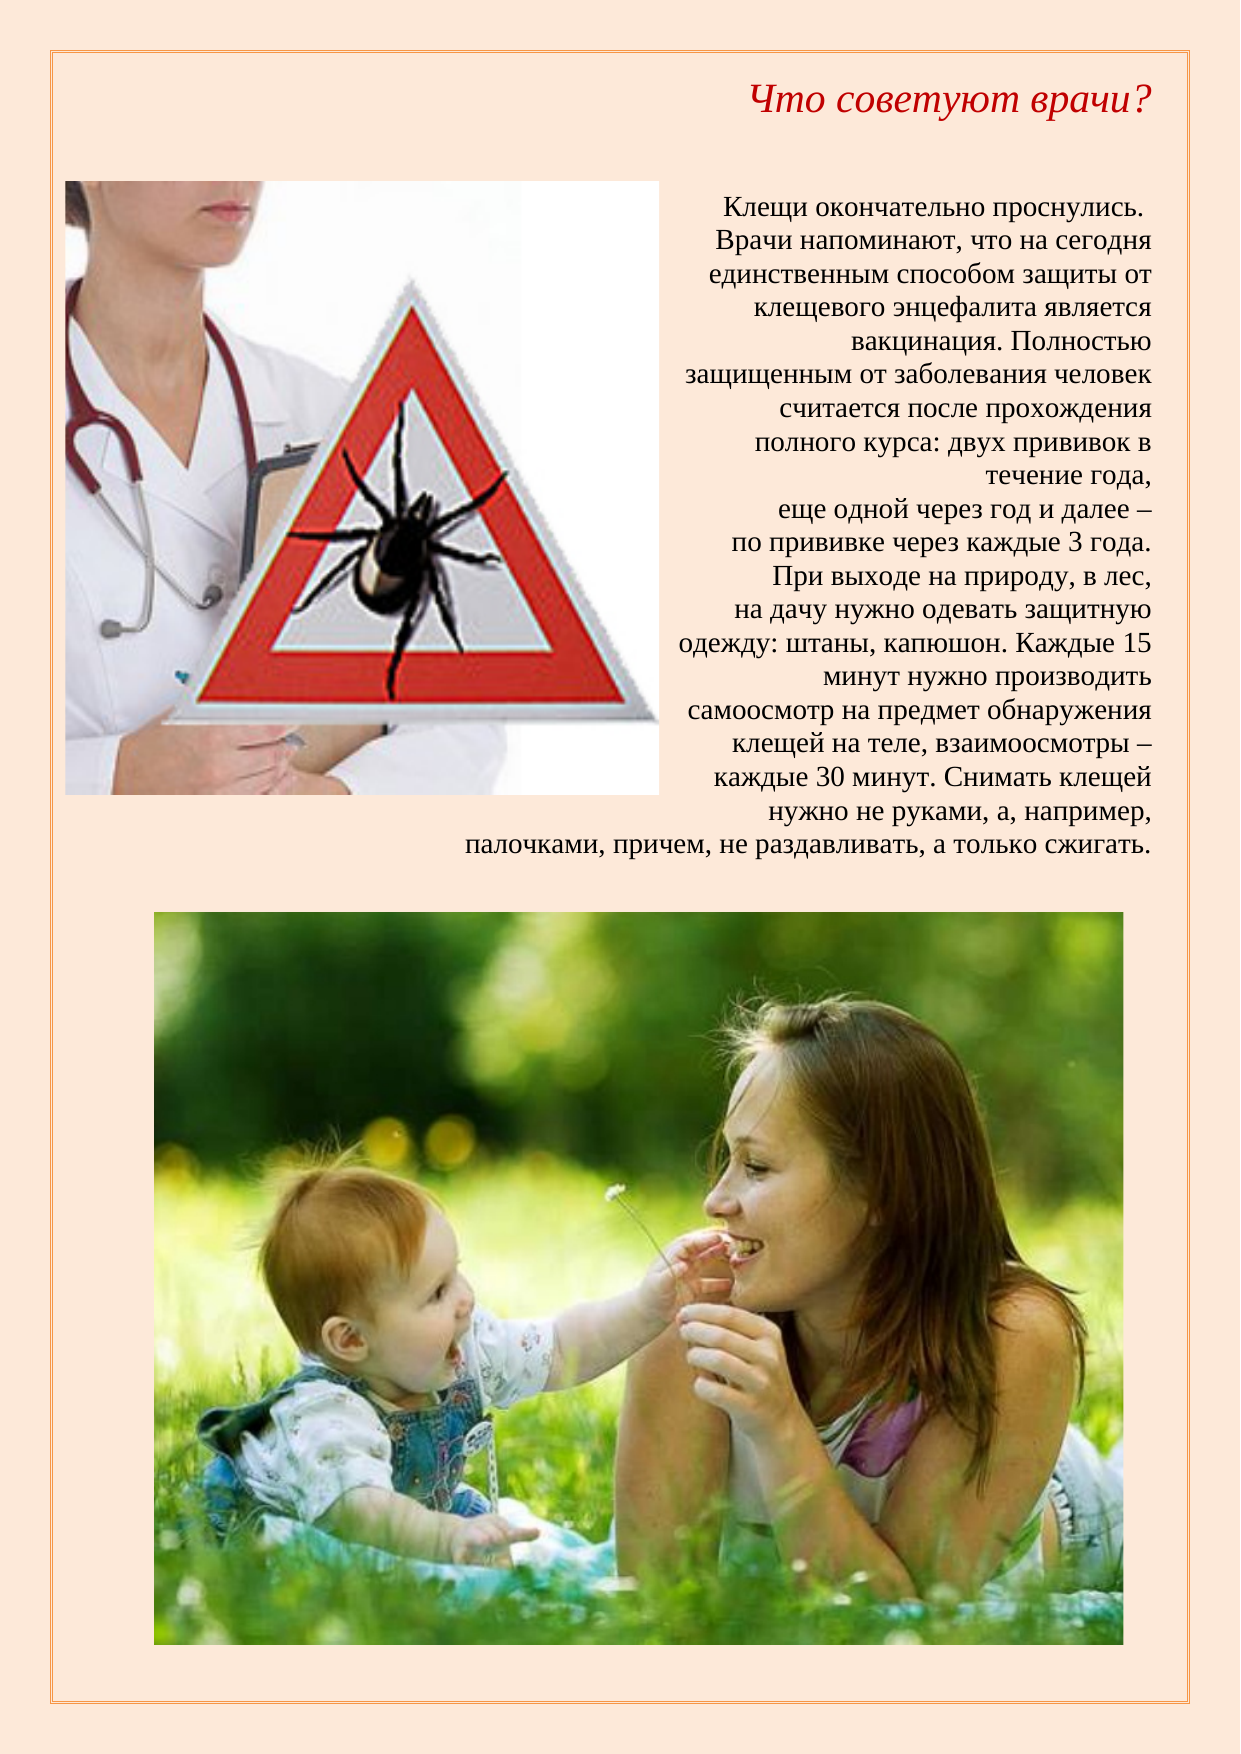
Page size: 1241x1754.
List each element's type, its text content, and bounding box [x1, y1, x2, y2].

text Врачи напоминают, что на сегодня [660, 222, 1152, 256]
text еще одной через год и далее – [660, 491, 1152, 524]
text Что советуют врачи? [177, 74, 1152, 122]
picture [65, 181, 660, 795]
text по прививке через каждые 3 года. [660, 524, 1152, 558]
text клещевого энцефалита является вакцинация. Полностью защищенным от заболевания человек считается после прохождения полного курса: двух прививок в течение года, [660, 289, 1152, 491]
picture [154, 912, 1124, 1645]
text Клещи окончательно проснулись. [660, 189, 1152, 222]
text При выходе на природу, в лес, [660, 558, 1152, 591]
text единственным способом защиты от [660, 256, 1152, 289]
text на дачу нужно одевать защитную одежду: штаны, капюшон. Каждые 15 минут нужно производить самоосмотр на предмет обнаружения клещей на теле, взаимоосмотры – каждые 30 минут. Снимать клещей нужно не руками, а, например, палочками, причем, не раздавливать, а только сжигать. [177, 591, 1152, 860]
